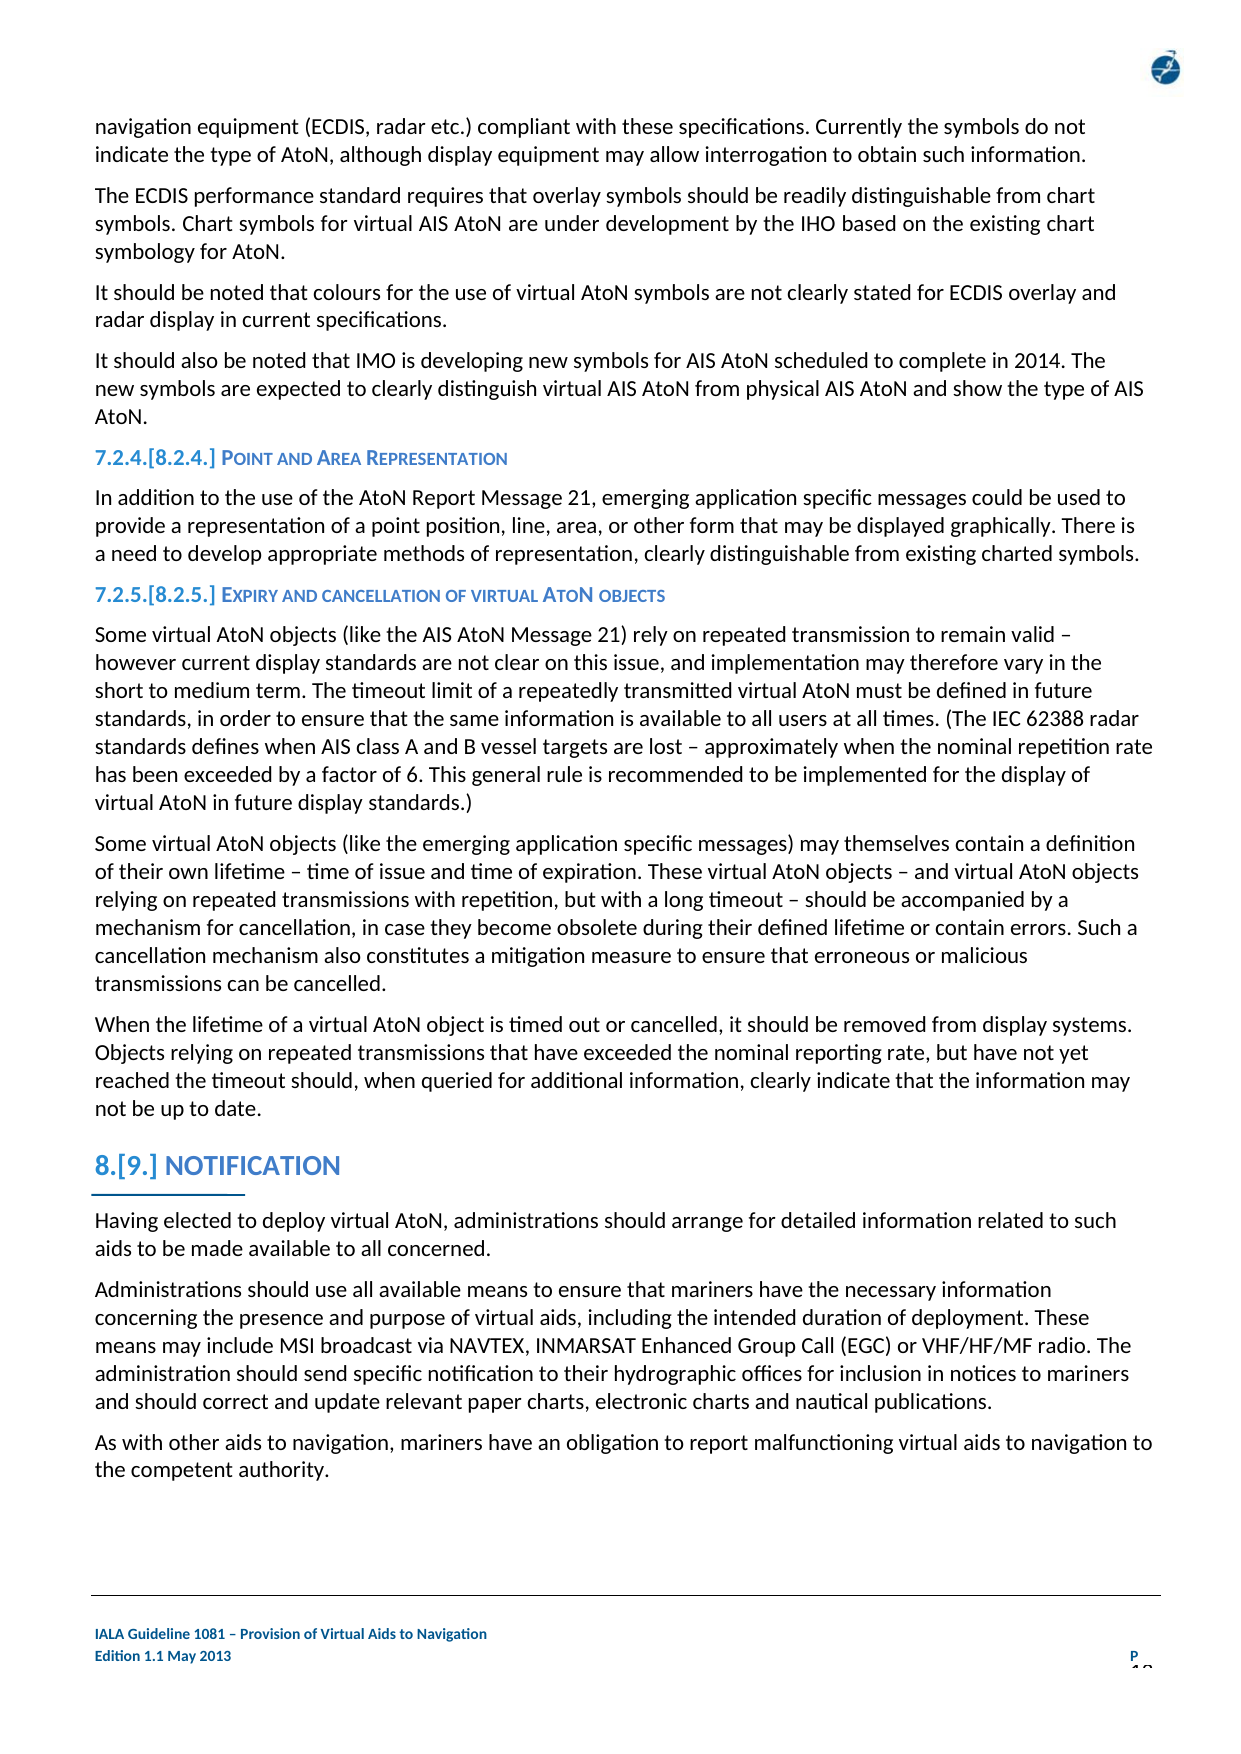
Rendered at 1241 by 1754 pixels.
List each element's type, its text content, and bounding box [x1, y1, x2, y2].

subtitle NOTIFICATION [94, 1147, 1201, 1182]
text Administrations should use all available means to ensure that mariners have the necessary information concerning the presence and purpose of virtual aids, including the intended duration of deployment. These means may include MSI broadcast via NAVTEX, INMARSAT Enhanced Group Call (EGC) or VHF/HF/MF radio. The administration should send specific notification to their hydrographic offices for inclusion in notices to mariners and should correct and update relevant paper charts, electronic charts and nautical publications. [94, 1275, 1142, 1415]
text navigation equipment (ECDIS, radar etc.) compliant with these specifications. Currently the symbols do not indicate the type of AtoN, although display equipment may allow interrogation to obtain such information. [94, 112, 1142, 168]
text It should also be noted that IMO is developing new symbols for AIS AtoN scheduled to complete in 2014. The new symbols are expected to clearly distinguish virtual AIS AtoN from physical AIS AtoN and show the type of AIS AtoN. [94, 346, 1147, 430]
text The ECDIS performance standard requires that overlay symbols should be readily distinguishable from chart symbols. Chart symbols for virtual AIS AtoN are under development by the IHO based on the existing chart symbology for AtoN. [94, 181, 1097, 265]
text Having elected to deploy virtual AtoN, administrations should arrange for detailed information related to such aids to be made available to all concerned. [94, 1192, 1121, 1262]
list EXPIRY AND CANCELLATION OF VIRTUAL ATON OBJECTS [94, 580, 1201, 608]
list POINT AND AREA REPRESENTATION [94, 443, 1201, 471]
text It should be noted that colours for the use of virtual AtoN symbols are not clearly stated for ECDIS overlay and radar display in current specifications. [94, 278, 1120, 334]
text When the lifetime of a virtual AtoN object is timed out or cancelled, it should be removed from display systems. Objects relying on repeated transmissions that have exceeded the nominal reporting rate, but have not yet reached the timeout should, when queried for additional information, clearly indicate that the information may not be up to date. [94, 1010, 1136, 1122]
text In addition to the use of the AtoN Report Message 21, emerging application specific messages could be used to provide a representation of a point position, line, area, or other form that may be displayed graphically. There is a need to develop appropriate methods of representation, clearly distinguishable from existing charted symbols. [94, 483, 1144, 567]
text Some virtual AtoN objects (like the AIS AtoN Message 21) rely on repeated transmission to remain valid – however current display standards are not clear on this issue, and implementation may therefore vary in the short to medium term. The timeout limit of a repeatedly transmitted virtual AtoN must be defined in future standards, in order to ensure that the same information is available to all users at all times. (The IEC 62388 radar standards defines when AIS class A and B vessel targets are lost – approximately when the nominal repetition rate has been exceeded by a factor of 6. This general rule is recommended to be implemented for the display of virtual AtoN in future display standards.) [94, 620, 1155, 816]
picture [1140, 48, 1184, 97]
text As with other aids to navigation, mariners have an obligation to report malfunctioning virtual aids to navigation to the competent authority. [94, 1428, 1157, 1484]
text Some virtual AtoN objects (like the emerging application specific messages) may themselves contain a definition of their own lifetime – time of issue and time of expiration. These virtual AtoN objects – and virtual AtoN objects relying on repeated transmissions with repetition, but with a long timeout – should be accompanied by a mechanism for cancellation, in case they become obsolete during their defined lifetime or contain errors. Such a cancellation mechanism also constitutes a mitigation measure to ensure that erroneous or malicious transmissions can be cancelled. [94, 829, 1152, 997]
